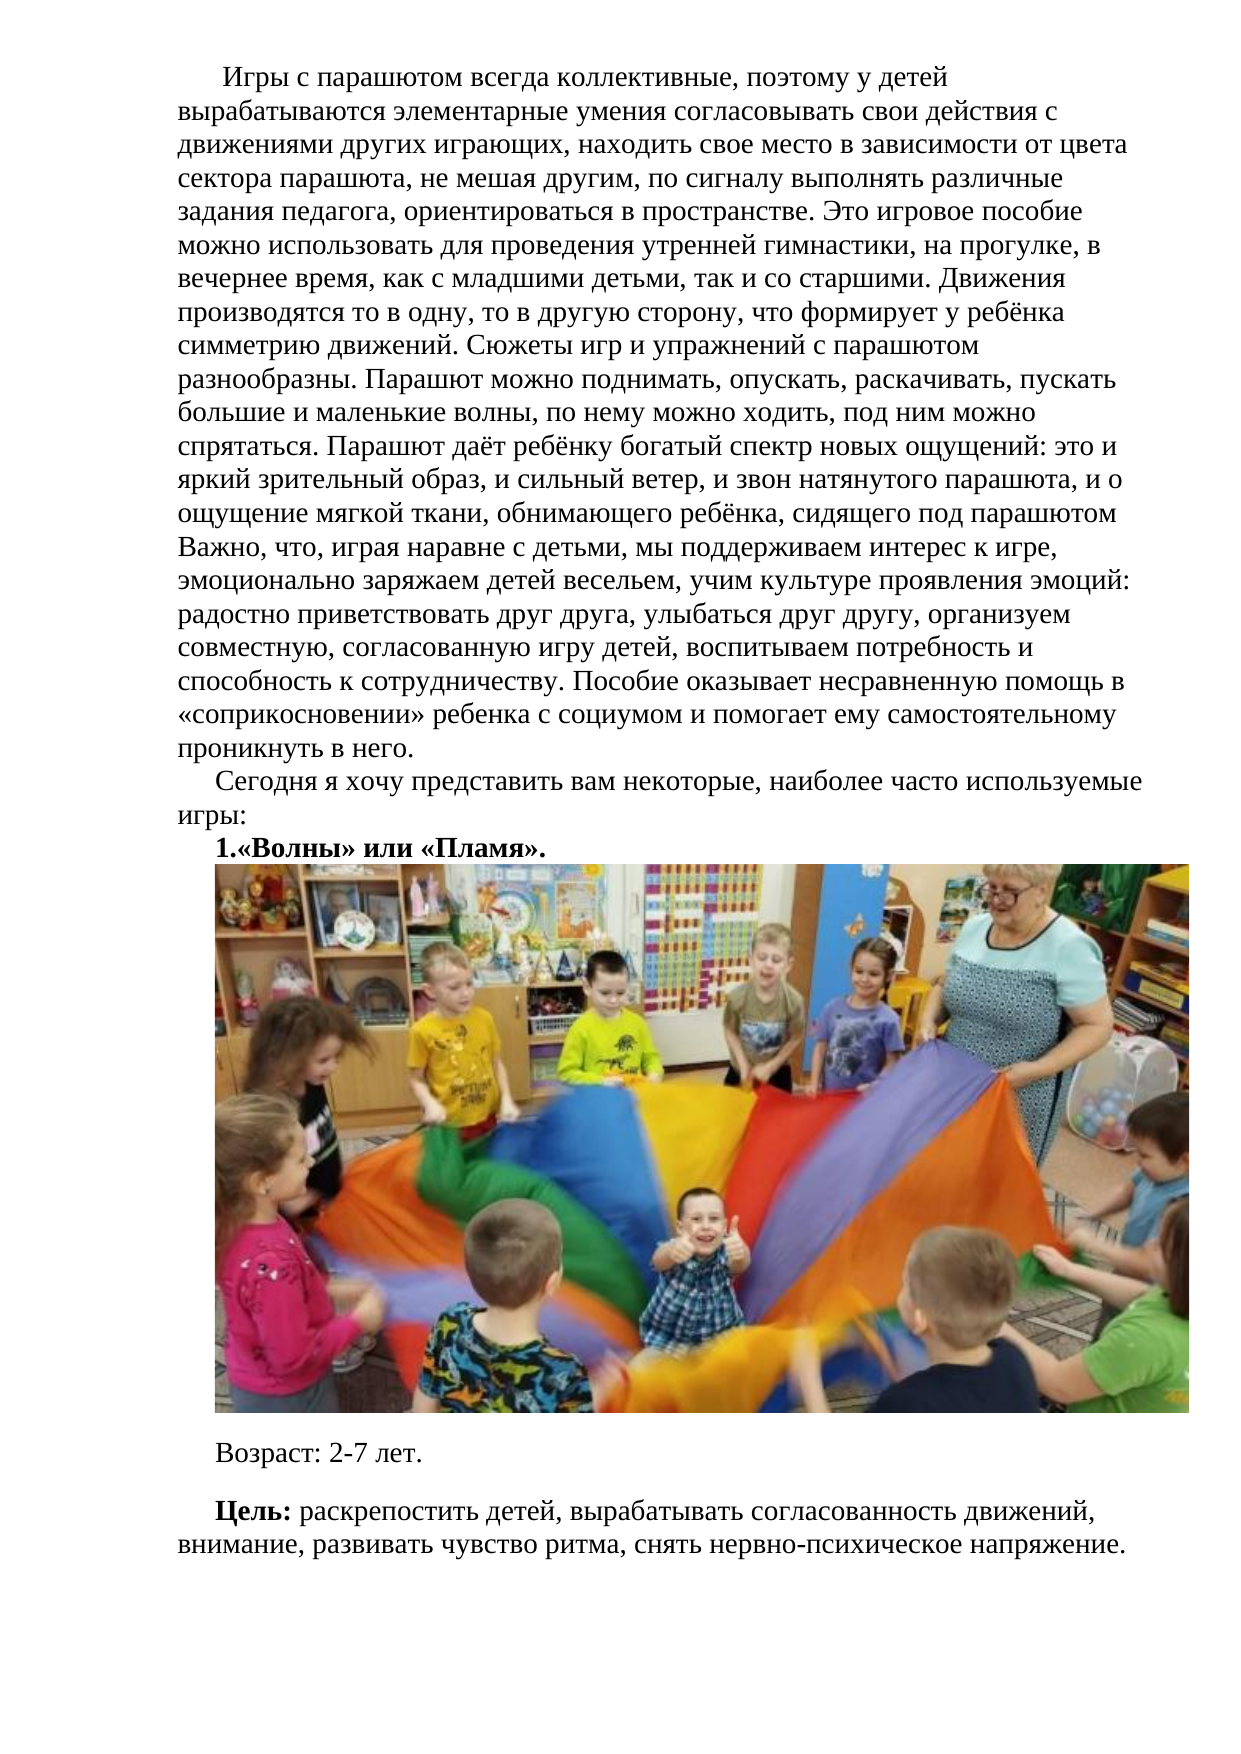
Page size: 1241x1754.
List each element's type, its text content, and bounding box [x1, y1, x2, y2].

picture [214, 864, 1190, 1413]
text 1.«Волны» или «Пламя». [177, 831, 1152, 864]
text Игры с парашютом всегда коллективные, поэтому у детей вырабатываются элементарные умения согласовывать свои действия с движениями других играющих, находить свое место в зависимости от цвета сектора парашюта, не мешая другим, по сигналу выполнять различные задания педагога, ориентироваться в пространстве. Это игровое пособие можно использовать для проведения утренней гимнастики, на прогулке, в вечернее время, как с младшими детьми, так и со старшими. Движения производятся то в одну, то в другую сторону, что формирует у ребёнка симметрию движений. Сюжеты игр и упражнений с парашютом разнообразны. Парашют можно поднимать, опускать, раскачивать, пускать большие и маленькие волны, по нему можно ходить, под ним можно спрятаться. Парашют даёт ребёнку богатый спектр новых ощущений: это и яркий зрительный образ, и сильный ветер, и звон натянутого парашюта, и о ощущение мягкой ткани, обнимающего ребёнка, сидящего под парашютом Важно, что, играя наравне с детьми, мы поддерживаем интерес к игре, эмоционально заряжаем детей весельем, учим культуре проявления эмоций: радостно приветствовать друг друга, улыбаться друг другу, организуем совместную, согласованную игру детей, воспитываем потребность и способность к сотрудничеству. Пособие оказывает несравненную помощь в «соприкосновении» ребенка с социумом и помогает ему самостоятельному проникнуть в него. [177, 59, 1152, 763]
text Цель: раскрепостить детей, вырабатывать согласованность движений, внимание, развивать чувство ритма, снять нервно-психическое напряжение. [177, 1493, 1152, 1560]
text Сегодня я хочу представить вам некоторые, наиболее часто используемые игры: [177, 763, 1152, 831]
text Возраст: 2-7 лет. [177, 1436, 1152, 1469]
